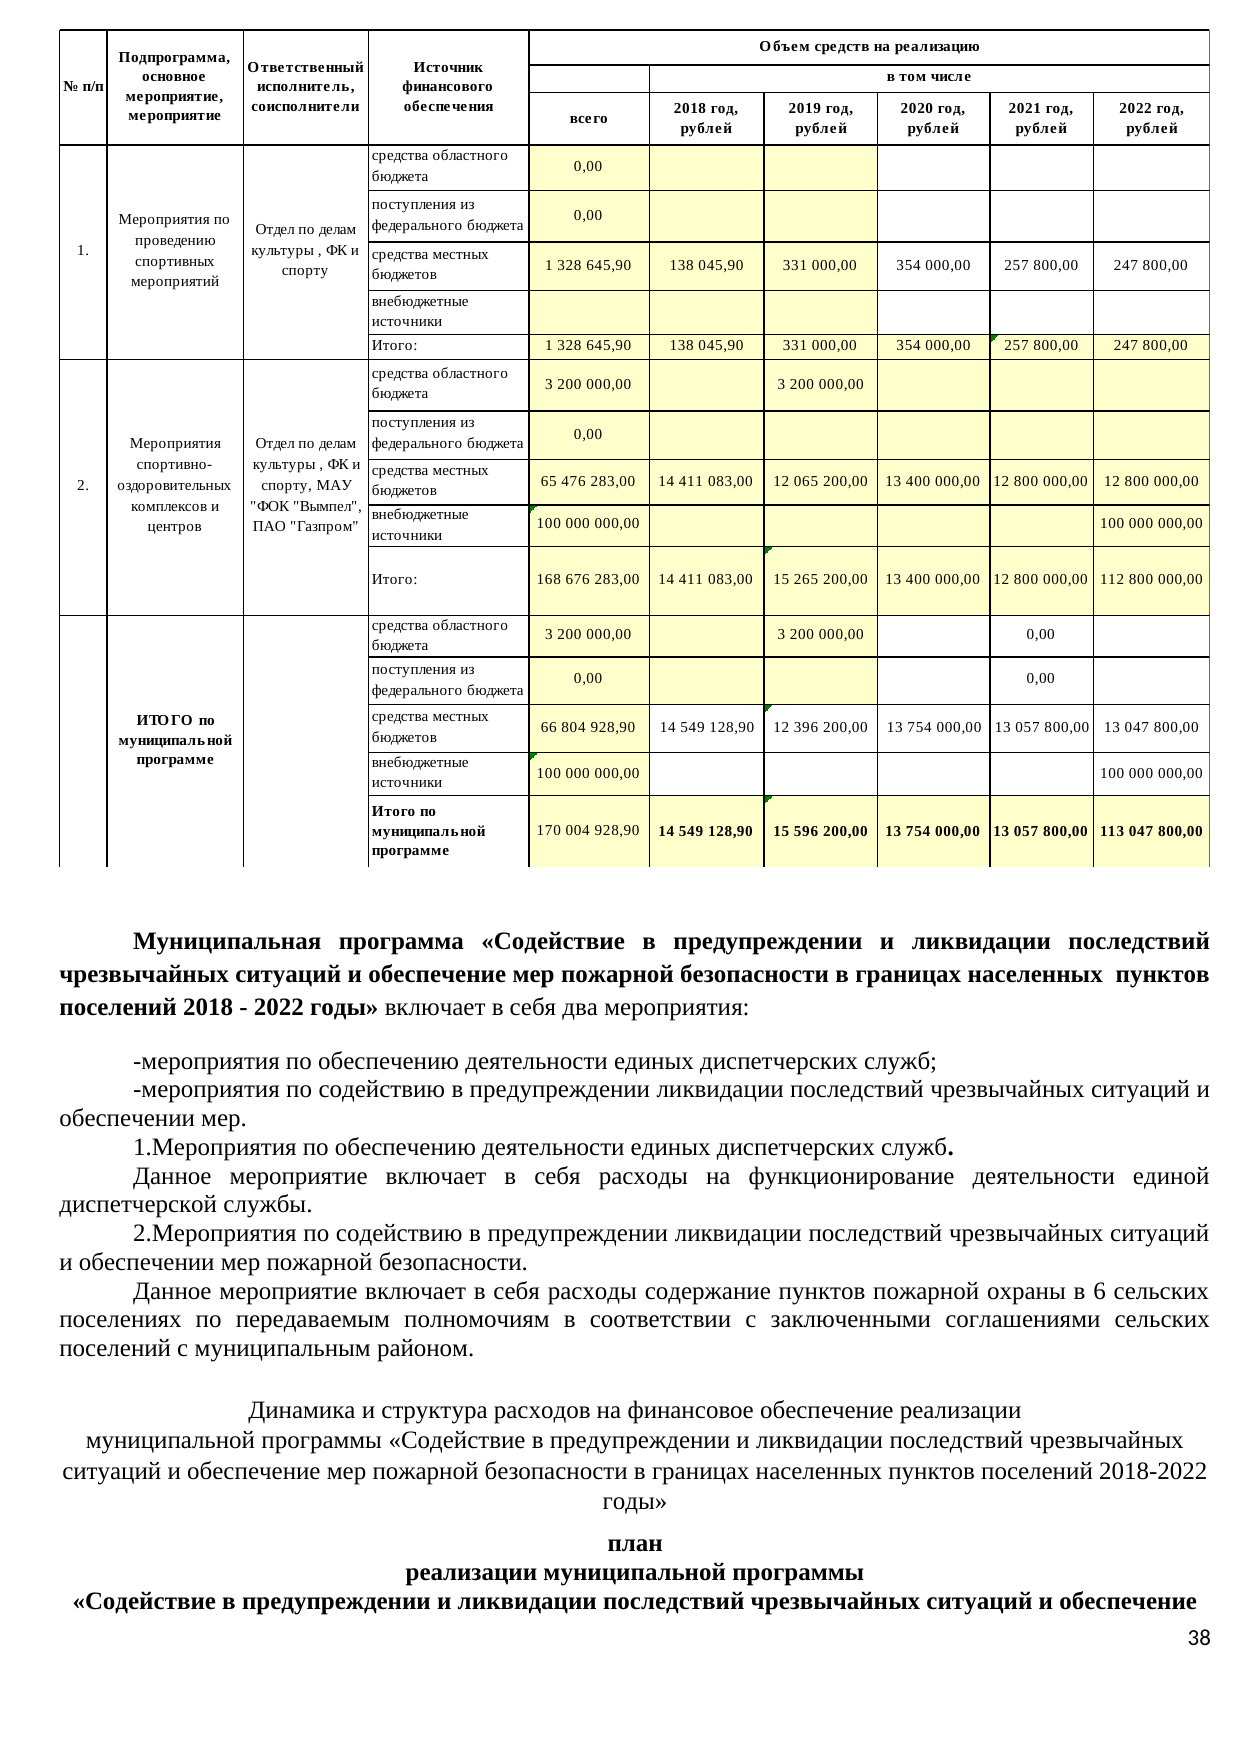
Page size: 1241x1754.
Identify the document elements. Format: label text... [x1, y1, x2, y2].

text 2.Мероприятия по содействию в предупреждении ликвидации последствий чрезвычайных ситуаций и обеспечении мер пожарной безопасности. [59, 1218, 1211, 1276]
text Динамика и структура расходов на финансовое обеспечение реализации муниципальной программы «Содействие в предупреждении и ликвидации последствий чрезвычайных ситуаций и обеспечение мер пожарной безопасности в границах населенных пунктов поселений 2018-2022 годы» [59, 1396, 1211, 1514]
text план [59, 1528, 1211, 1557]
text 1.Мероприятия по обеспечению деятельности единых диспетчерских служб. [59, 1132, 1211, 1161]
text Данное мероприятие включает в себя расходы на функционирование деятельности единой диспетчерской службы. [59, 1161, 1211, 1218]
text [59, 1586, 1211, 1615]
text Данное мероприятие включает в себя расходы содержание пунктов пожарной охраны в 6 сельских поселениях по передаваемым полномочиям в соответствии с заключенными соглашениями сельских поселений с муниципальным районом. [59, 1276, 1211, 1362]
text -мероприятия по содействию в предупреждении ликвидации последствий чрезвычайных ситуаций и обеспечении мер. [59, 1074, 1211, 1132]
text Муниципальная программа «Содействие в предупреждении и ликвидации последствий чрезвычайных ситуаций и обеспечение мер пожарной безопасности в границах населенных пунктов поселений 2018 - 2022 годы» включает в себя два мероприятия: [59, 926, 1211, 1021]
text -мероприятия по обеспечению деятельности единых диспетчерских служб; [59, 1046, 1211, 1074]
text реализации муниципальной программы [59, 1557, 1211, 1586]
